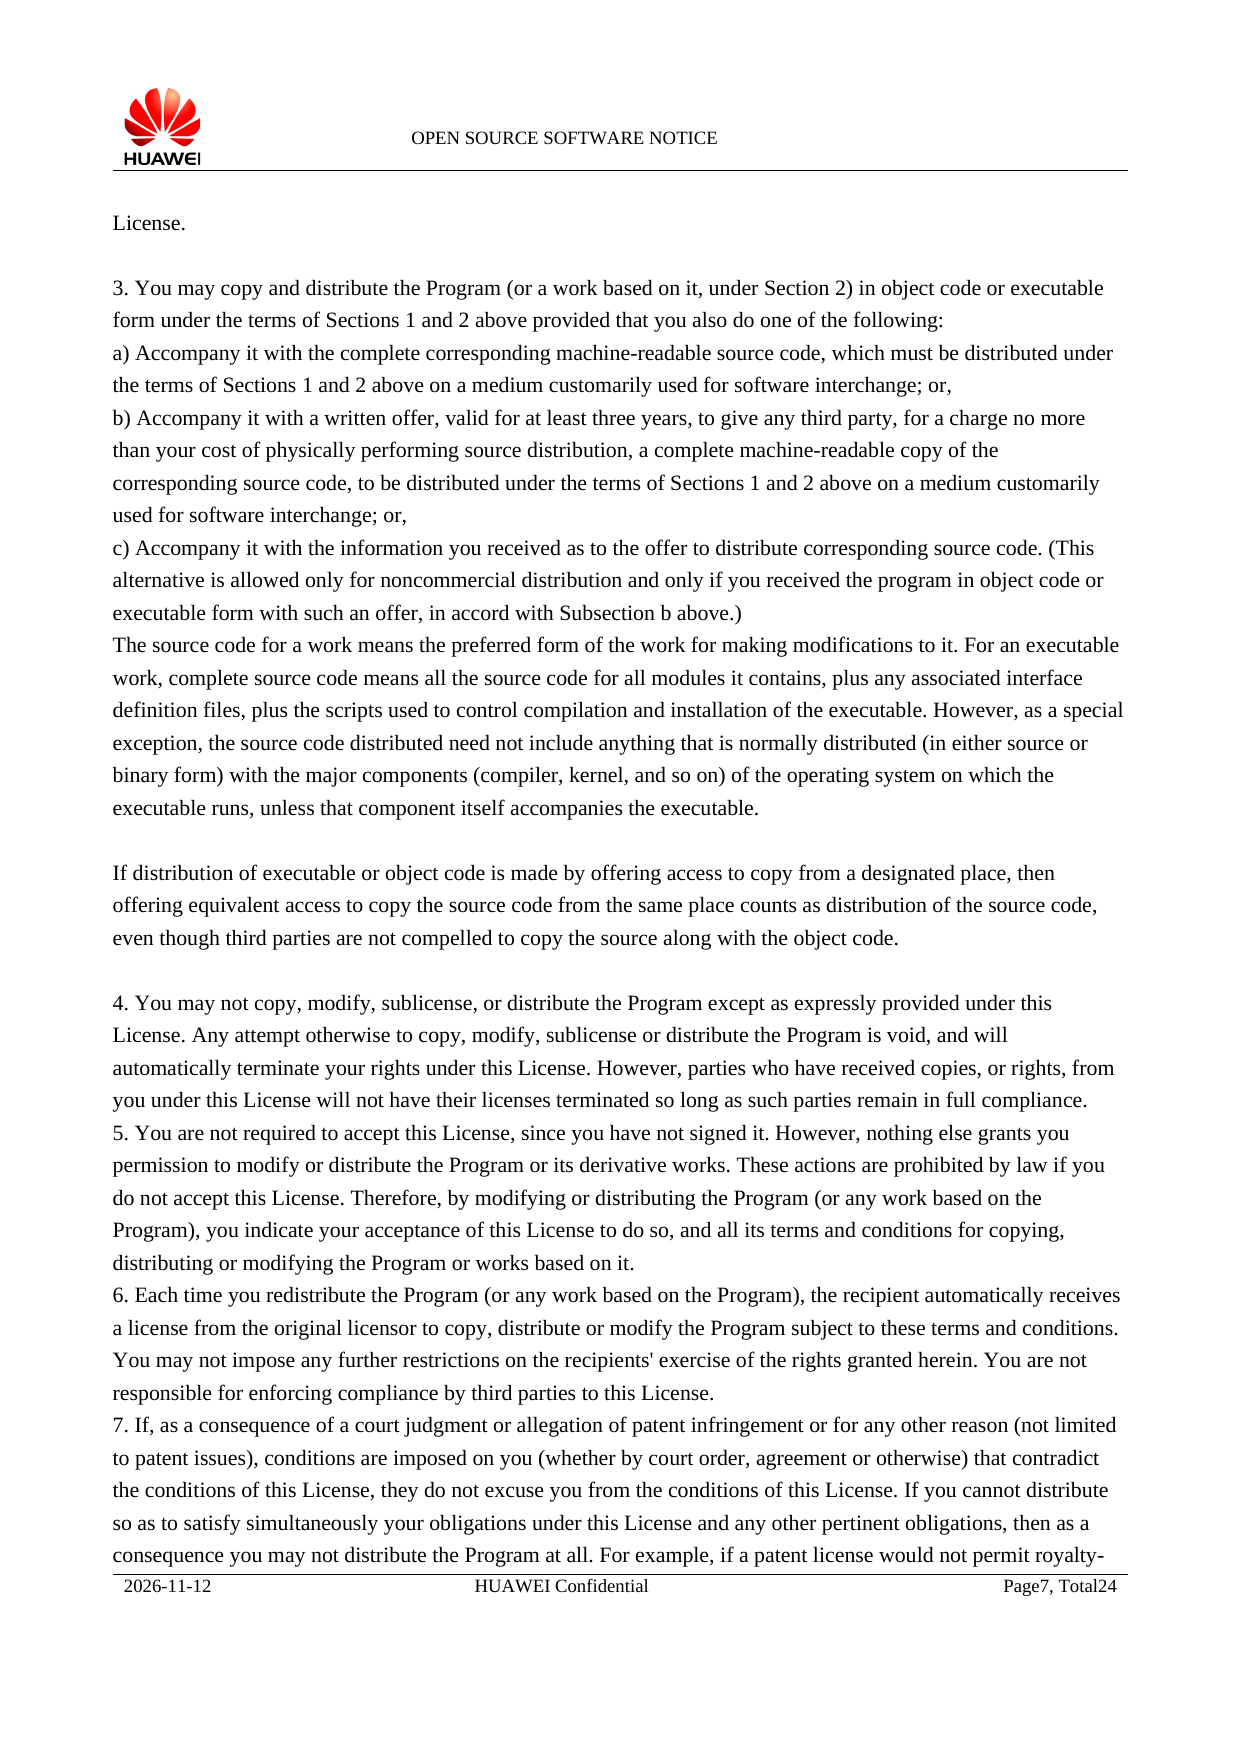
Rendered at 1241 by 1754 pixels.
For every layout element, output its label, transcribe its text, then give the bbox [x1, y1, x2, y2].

picture [124, 88, 201, 165]
